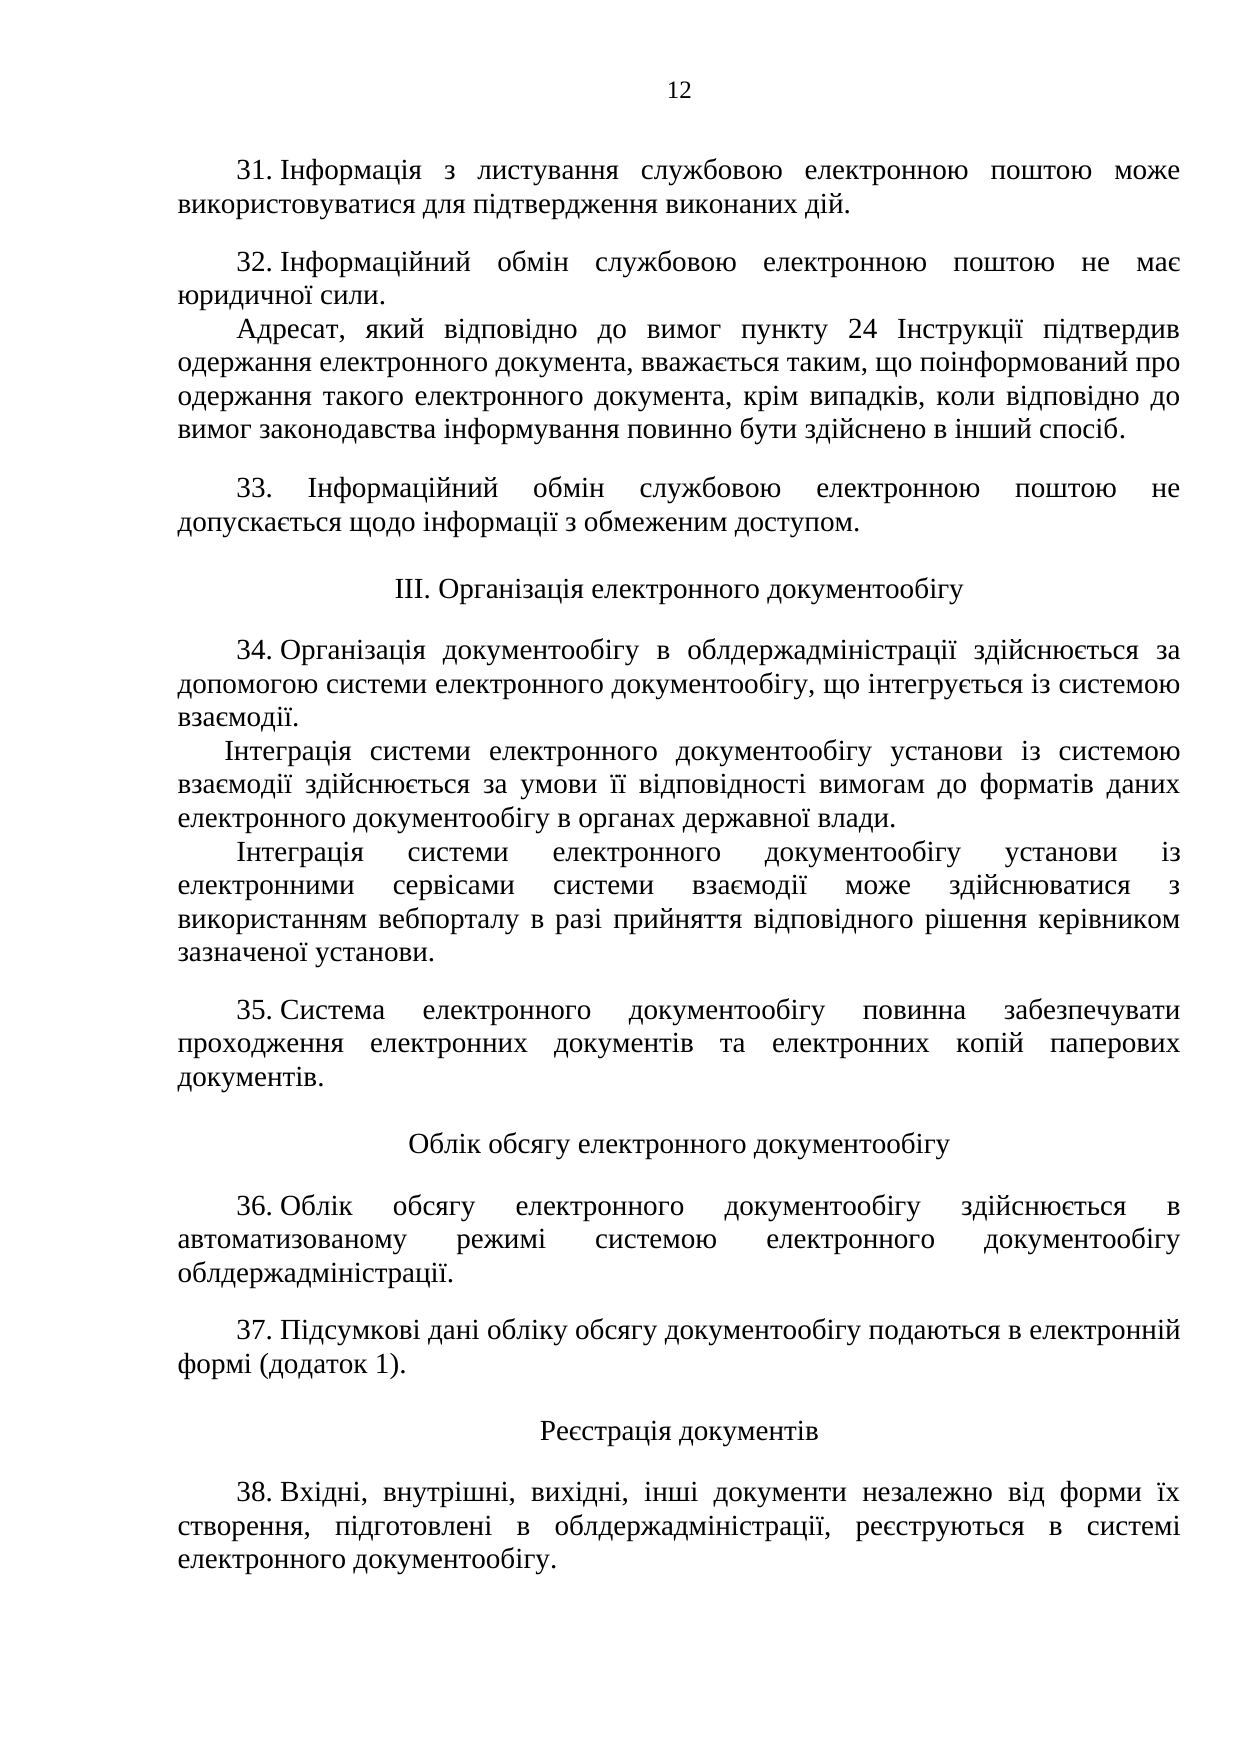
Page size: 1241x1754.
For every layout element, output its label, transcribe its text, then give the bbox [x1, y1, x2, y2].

text 38. Вхідні, внутрішні, вихідні, інші документи незалежно від форми їх створення, підготовлені в облдержадміністрації, реєструються в системі електронного документообігу. [177, 1474, 1181, 1575]
text 36. Облік обсягу електронного документообігу здійснюється в автоматизованому режимі системою електронного документообігу облдержадміністрації. [177, 1188, 1181, 1288]
subtitle Реєстрація документів [177, 1413, 1181, 1447]
text 31. Інформація з листування службовою електронною поштою може використовуватися для підтвердження виконаних дій. [177, 152, 1181, 219]
text 34. Організація документообігу в облдержадміністрації здійснюється за допомогою системи електронного документообігу, що інтегрується із системою взаємодії. [177, 632, 1181, 733]
text 35. Система електронного документообігу повинна забезпечувати проходження електронних документів та електронних копій паперових документів. [177, 992, 1181, 1093]
text Інтеграція системи електронного документообігу установи із системою взаємодії здійснюється за умови її відповідності вимогам до форматів даних електронного документообігу в органах державної влади. [177, 733, 1181, 834]
text Адресат, який відповідно до вимог пункту 24 Інструкції підтвердив одержання електронного документа, вважається таким, що поінформований про одержання такого електронного документа, крім випадків, коли відповідно до вимог законодавства інформування повинно бути здійснено в інший спосіб. [177, 311, 1181, 445]
text 37. Підсумкові дані обліку обсягу документообігу подаються в електронній формі (додаток 1). [177, 1312, 1181, 1379]
subtitle III. Організація електронного документообігу [177, 571, 1181, 604]
text 33. Інформаційний обмін службовою електронною поштою не допускається щодо інформації з обмеженим доступом. [177, 470, 1181, 537]
subtitle Облік обсягу електронного документообігу [177, 1126, 1181, 1160]
text Інтеграція системи електронного документообігу установи із електронними сервісами системи взаємодії може здійснюватися з використанням вебпорталу в разі прийняття відповідного рішення керівником зазначеної установи. [177, 834, 1181, 968]
text 32. Інформаційний обмін службовою електронною поштою не має юридичної сили. [177, 244, 1181, 311]
